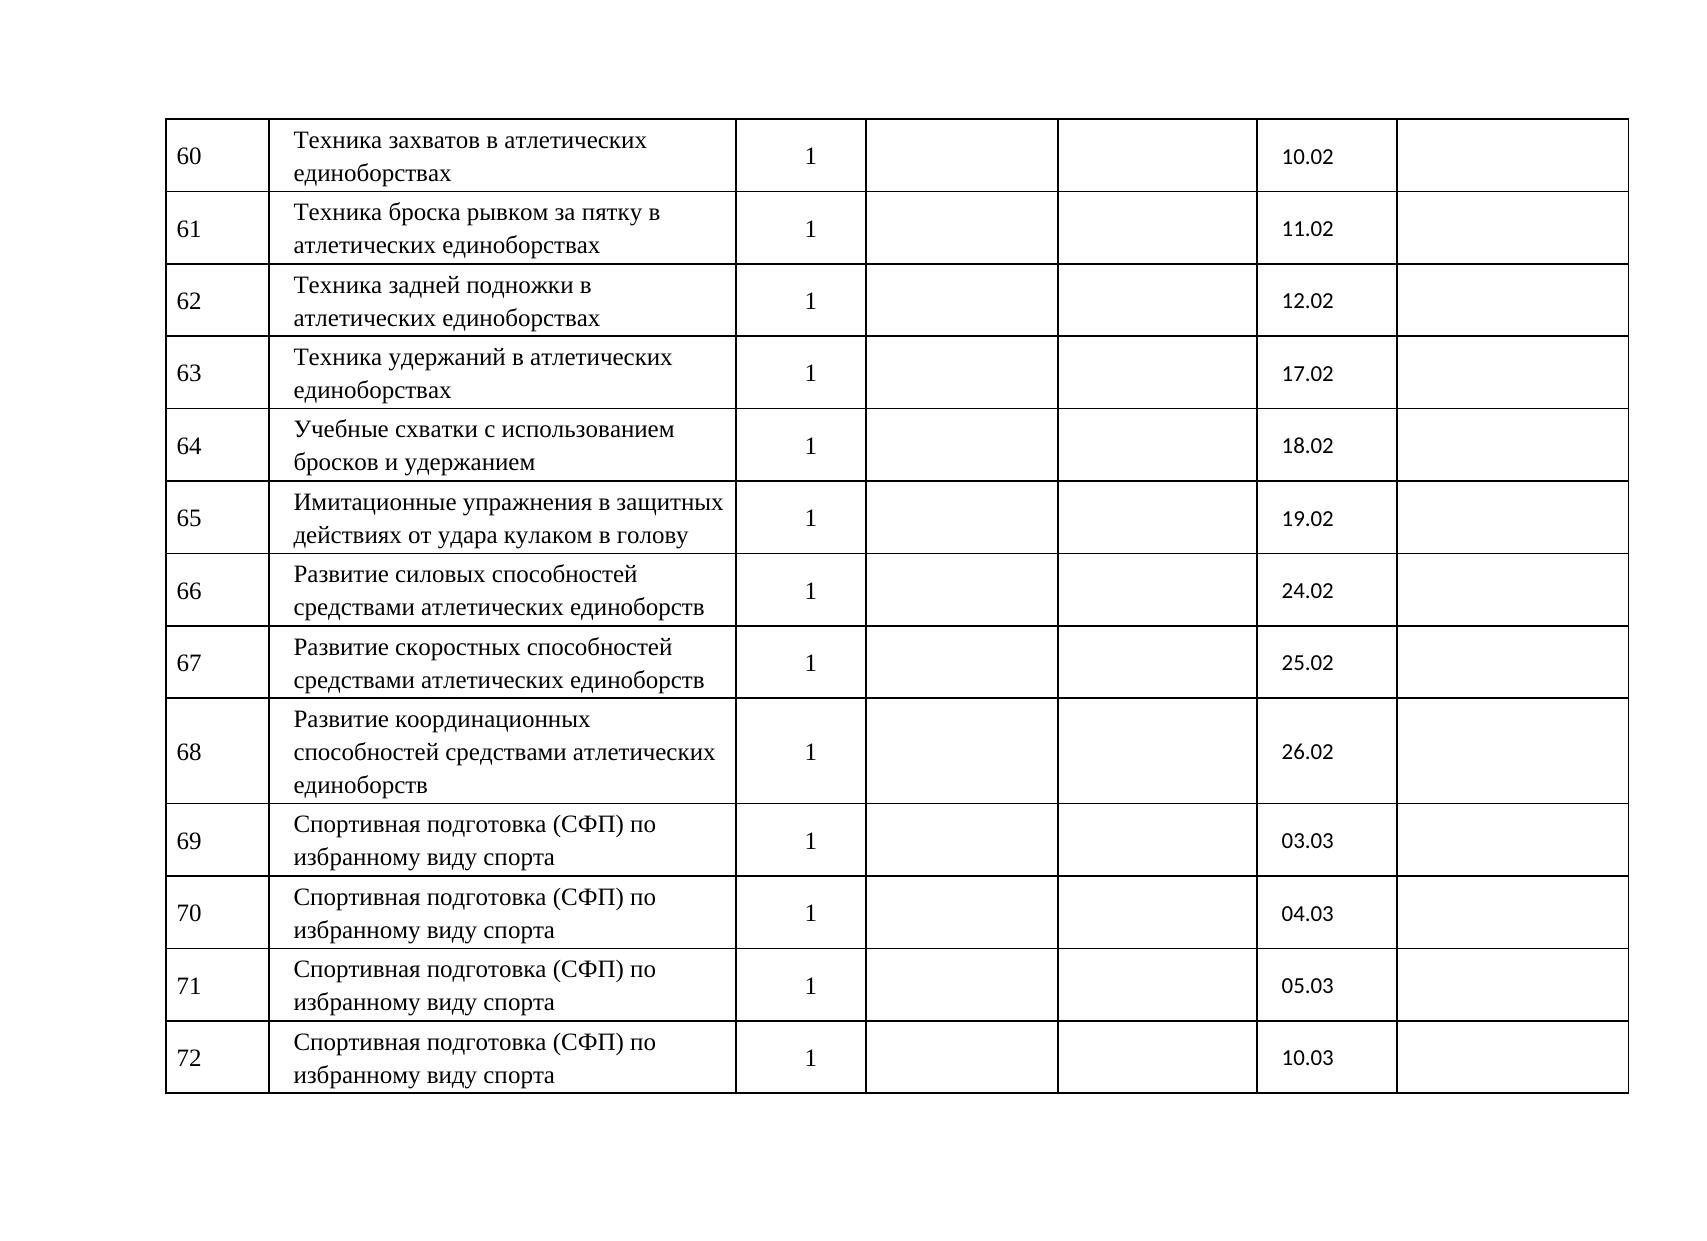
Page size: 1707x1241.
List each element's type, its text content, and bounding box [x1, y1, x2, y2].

table_cell 25.02 [1258, 627, 1396, 697]
table_cell [867, 699, 1057, 803]
table_cell 12.02 [1258, 265, 1396, 335]
table_cell 1 [737, 120, 865, 191]
table_cell [1398, 337, 1628, 408]
table_cell [1398, 877, 1628, 947]
table_cell 26.02 [1258, 699, 1396, 803]
table_cell 1 [737, 554, 865, 625]
table_cell 69 [167, 804, 268, 875]
table_cell 67 [167, 627, 268, 697]
table_cell 64 [167, 409, 268, 480]
table_cell [1398, 265, 1628, 335]
table_cell [867, 949, 1057, 1020]
table_cell 1 [737, 949, 865, 1020]
table_cell 1 [737, 192, 865, 263]
table_cell 24.02 [1258, 554, 1396, 625]
table_cell [1059, 877, 1256, 947]
table_cell 17.02 [1258, 337, 1396, 408]
table_cell [1398, 409, 1628, 480]
table_cell 1 [737, 482, 865, 552]
table_cell 1 [737, 804, 865, 875]
table_cell 60 [167, 120, 268, 191]
table_cell [1059, 265, 1256, 335]
table_cell 1 [737, 265, 865, 335]
table_cell [1059, 1022, 1256, 1092]
table_cell [1059, 192, 1256, 263]
table_cell 05.03 [1258, 949, 1396, 1020]
table_cell 1 [737, 877, 865, 947]
table_cell Развитие координационных способностей средствами атлетических единоборств [270, 699, 735, 803]
table_cell [867, 192, 1057, 263]
table_cell 68 [167, 699, 268, 803]
table_cell [1059, 337, 1256, 408]
table_cell Техника захватов в атлетических единоборствах [270, 120, 735, 191]
table_cell 1 [737, 409, 865, 480]
table_cell 10.03 [1258, 1022, 1396, 1092]
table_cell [270, 949, 735, 1020]
table_cell 19.02 [1258, 482, 1396, 552]
table_cell 1 [737, 1022, 865, 1092]
table_cell 1 [737, 627, 865, 697]
table_cell [867, 1022, 1057, 1092]
table_cell [867, 120, 1057, 191]
table_cell [1059, 409, 1256, 480]
table_cell 62 [167, 265, 268, 335]
table_cell [1059, 554, 1256, 625]
table_cell Имитационные упражнения в защитных действиях от удара кулаком в голову [270, 482, 735, 552]
table_cell [1398, 1022, 1628, 1092]
table_cell [1398, 482, 1628, 552]
table_cell [867, 265, 1057, 335]
table_cell 63 [167, 337, 268, 408]
table_cell 61 [167, 192, 268, 263]
table_cell Техника удержаний в атлетических единоборствах [270, 337, 735, 408]
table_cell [270, 877, 735, 947]
table_cell 03.03 [1258, 804, 1396, 875]
table_cell [867, 482, 1057, 552]
table_cell Развитие скоростных способностей средствами атлетических единоборств [270, 627, 735, 697]
table_cell 18.02 [1258, 409, 1396, 480]
table_cell [867, 554, 1057, 625]
table_cell 11.02 [1258, 192, 1396, 263]
table_cell 65 [167, 482, 268, 552]
table_cell [1059, 949, 1256, 1020]
table_cell 66 [167, 554, 268, 625]
table_cell [867, 627, 1057, 697]
table_cell [1398, 554, 1628, 625]
table_cell [1398, 120, 1628, 191]
table_cell 70 [167, 877, 268, 947]
table_cell [867, 877, 1057, 947]
table_cell [867, 337, 1057, 408]
table_cell [1398, 627, 1628, 697]
table_cell 72 [167, 1022, 268, 1092]
table_cell [1059, 699, 1256, 803]
table_cell Спортивная подготовка (СФП) по избранному виду спорта [270, 804, 735, 875]
table_cell [1398, 699, 1628, 803]
table_cell [1059, 482, 1256, 552]
table_cell [867, 409, 1057, 480]
table_cell [1059, 627, 1256, 697]
table_cell 10.02 [1258, 120, 1396, 191]
table_cell Техника броска рывком за пятку в атлетических единоборствах [270, 192, 735, 263]
table_cell 71 [167, 949, 268, 1020]
table_cell Развитие силовых способностей средствами атлетических единоборств [270, 554, 735, 625]
table_cell 1 [737, 337, 865, 408]
table_cell Учебные схватки с использованием бросков и удержанием [270, 409, 735, 480]
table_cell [270, 1022, 735, 1092]
table_cell [1059, 804, 1256, 875]
table_cell [1059, 120, 1256, 191]
table_cell [867, 804, 1057, 875]
table_cell 04.03 [1258, 877, 1396, 947]
table_cell [1398, 949, 1628, 1020]
table_cell [1398, 804, 1628, 875]
table_cell Техника задней подножки в атлетических единоборствах [270, 265, 735, 335]
table_cell [1398, 192, 1628, 263]
table_cell 1 [737, 699, 865, 803]
